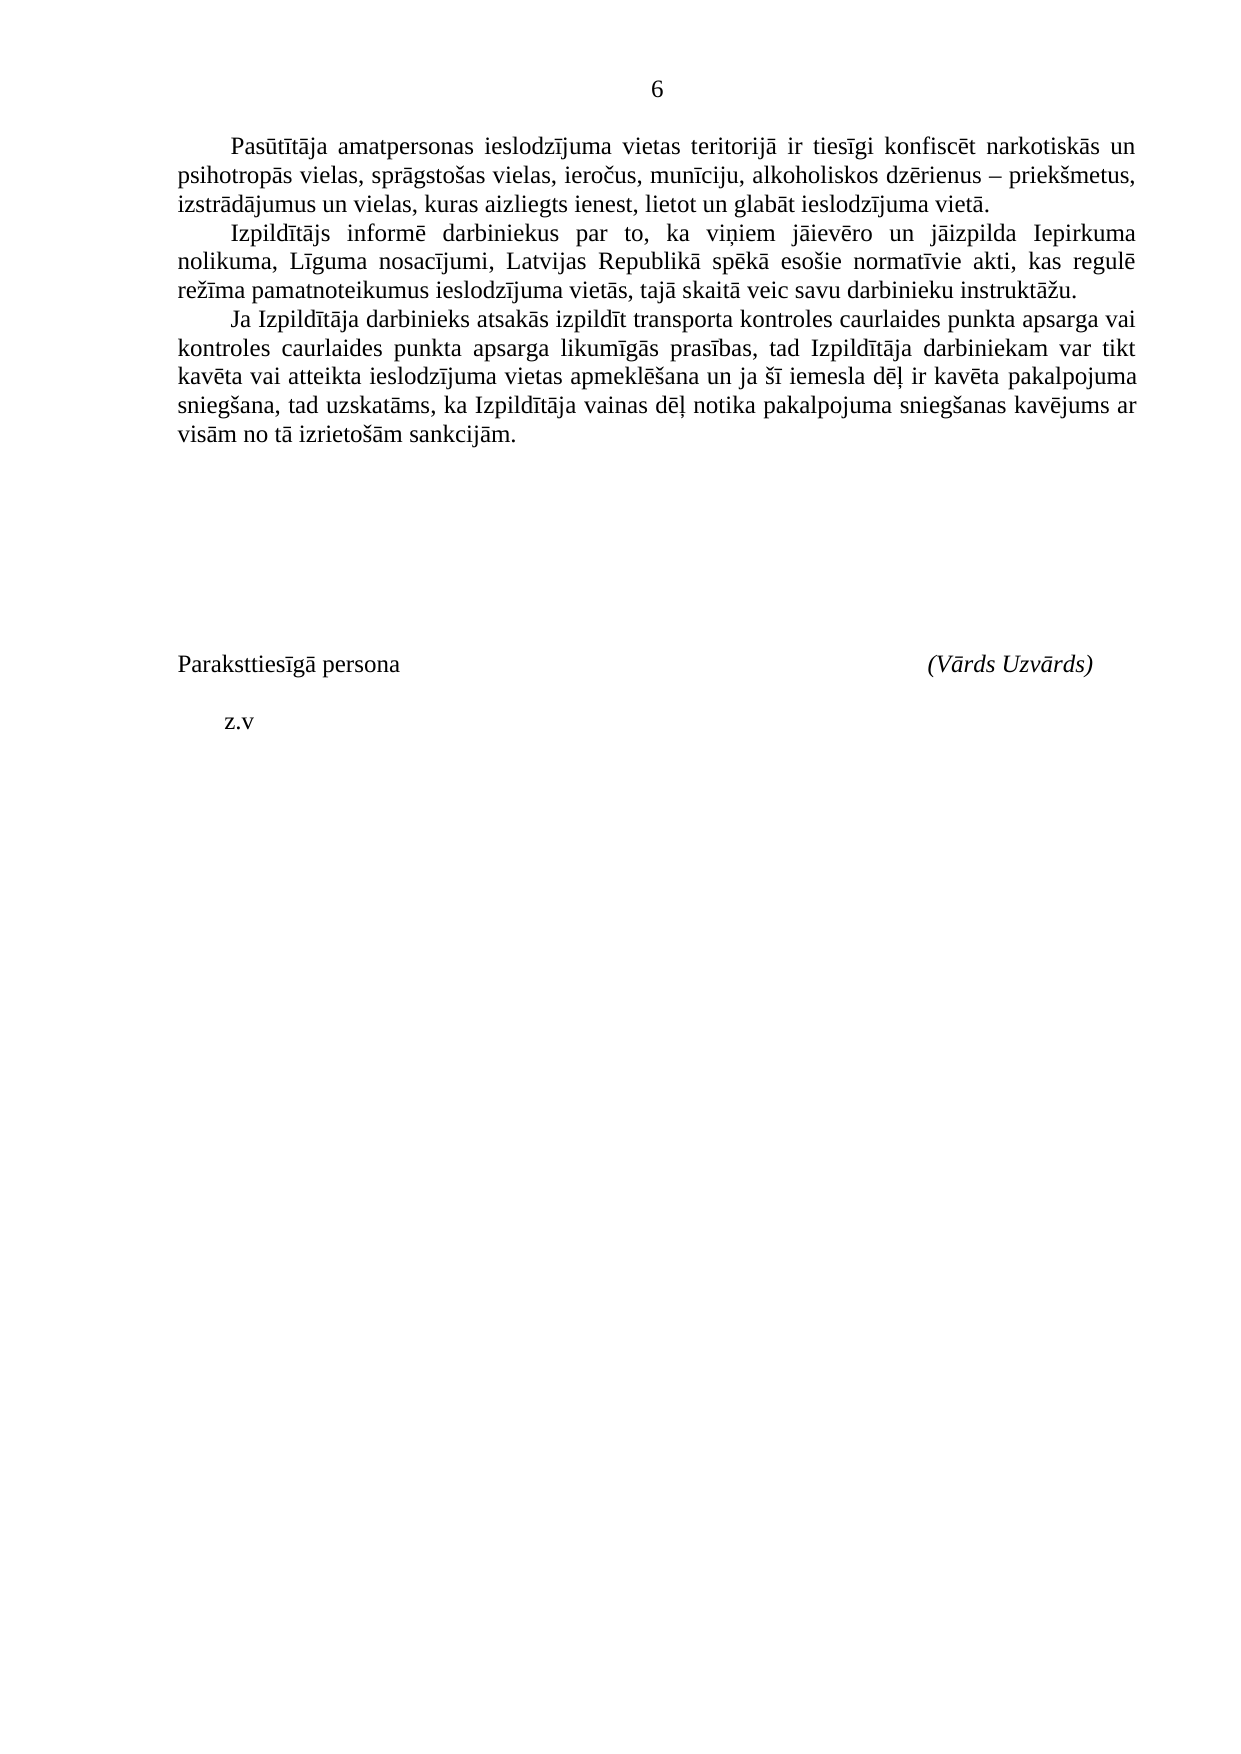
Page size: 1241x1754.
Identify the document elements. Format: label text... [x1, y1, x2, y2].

text Ja Izpildītāja darbinieks atsakās izpildīt transporta kontroles caurlaides punkta apsarga vai kontroles caurlaides punkta apsarga likumīgās prasības, tad Izpildītāja darbiniekam var tikt kavēta vai atteikta ieslodzījuma vietas apmeklēšana un ja šī iemesla dēļ ir kavēta pakalpojuma sniegšana, tad uzskatāms, ka Izpildītāja vainas dēļ notika pakalpojuma sniegšanas kavējums ar visām no tā izrietošām sankcijām. [177, 304, 1137, 448]
text Paraksttiesīgā persona (Vārds Uzvārds) [177, 649, 1217, 678]
text Pasūtītāja amatpersonas ieslodzījuma vietas teritorijā ir tiesīgi konfiscēt narkotiskās un psihotropās vielas, sprāgstošas vielas, ieročus, munīciju, alkoholiskos dzērienus – priekšmetus, izstrādājumus un vielas, kuras aizliegts ienest, lietot un glabāt ieslodzījuma vietā. [177, 131, 1137, 218]
text Izpildītājs informē darbiniekus par to, ka viņiem jāievēro un jāizpilda Iepirkuma nolikuma, Līguma nosacījumi, Latvijas Republikā spēkā esošie normatīvie akti, kas regulē režīma pamatnoteikumus ieslodzījuma vietās, tajā skaitā veic savu darbinieku instruktāžu. [177, 218, 1137, 304]
text z.v [177, 706, 1217, 735]
